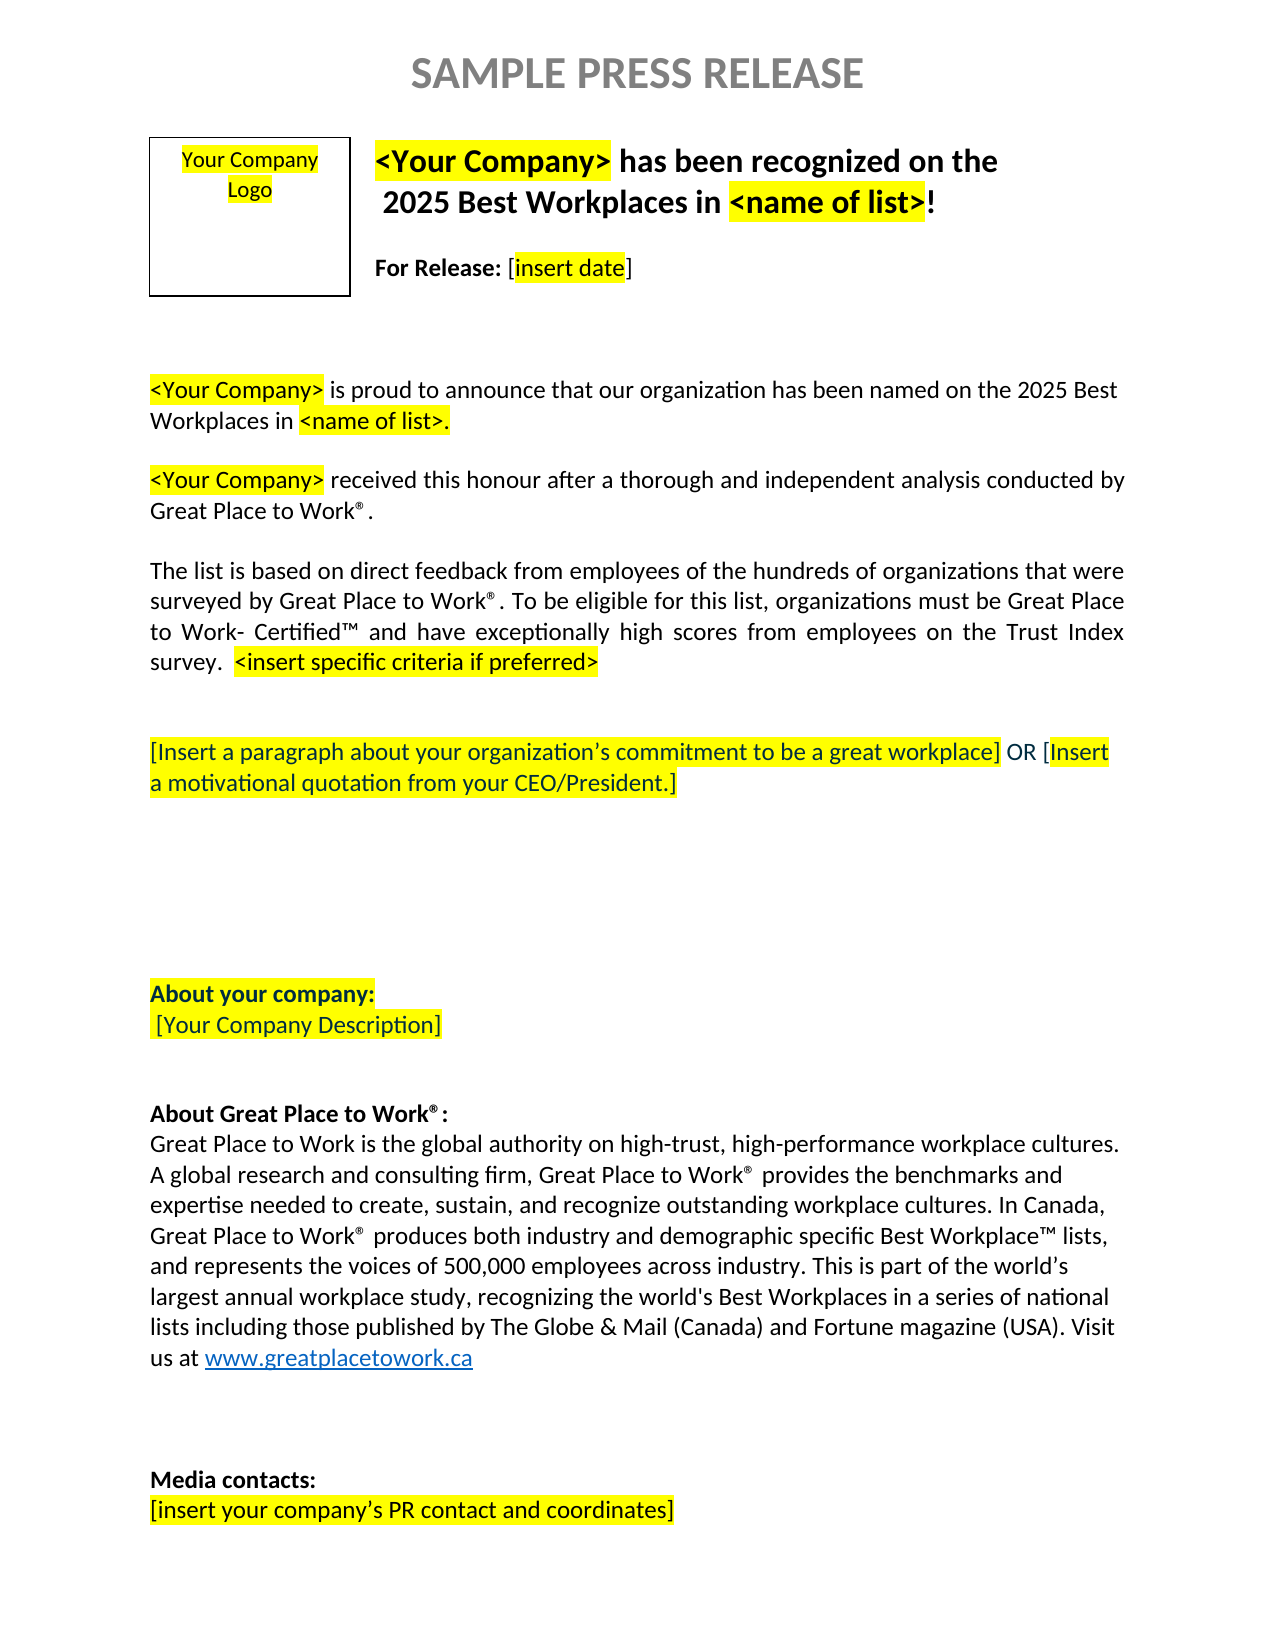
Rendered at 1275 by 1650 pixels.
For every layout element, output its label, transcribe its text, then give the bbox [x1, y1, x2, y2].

text About Great Place to Work®: [150, 1098, 1125, 1128]
text Media contacts: [150, 1464, 1125, 1494]
text SAMPLE PRESS RELEASE [150, 44, 1125, 99]
text 2025 Best Workplaces in <name of list>! [375, 181, 729, 222]
text The list is based on direct feedback from employees of the hundreds of organizations that were surveyed by Great Place to Work®. To be eligible for this list, organizations must be Great Place to Work- Certified™ and have exceptionally high scores from employees on the Trust Index survey. <insert specific criteria if preferred> [150, 555, 1125, 677]
text <Your Company> received this honour after a thorough and independent analysis conducted by Great Place to Work®. [150, 464, 1125, 526]
text About your company: [Your Company Description] [150, 978, 1125, 1067]
text <Your Company> is proud to announce that our organization has been named on the 2025 Best Workplaces in <name of list>. [324, 374, 1125, 435]
text 2025 Best Workplaces in <name of list>! [925, 181, 1125, 222]
text For Release: [insert date] [625, 252, 1125, 283]
text [Insert a paragraph about your organization’s commitment to be a great workplace] OR [Insert a motivational quotation from your CEO/President.] [677, 737, 1125, 798]
text [insert your company’s PR contact and coordinates] [150, 1494, 1125, 1525]
text <Your Company> has been recognized on the [611, 140, 1125, 181]
text Great Place to Work is the global authority on high-trust, high-performance workplace cultures. A global research and consulting firm, Great Place to Work® provides the benchmarks and expertise needed to create, sustain, and recognize outstanding workplace cultures. In Canada, Great Place to Work® produces both industry and demographic specific Best Workplace™ lists, and represents the voices of 500,000 employees across industry. This is part of the world’s largest annual workplace study, recognizing the world's Best Workplaces in a series of national lists including those published by The Globe & Mail (Canada) and Fortune magazine (USA). Visit us at www.greatplacetowork.ca [150, 1128, 1125, 1372]
text For Release: [insert date] [351, 252, 515, 283]
